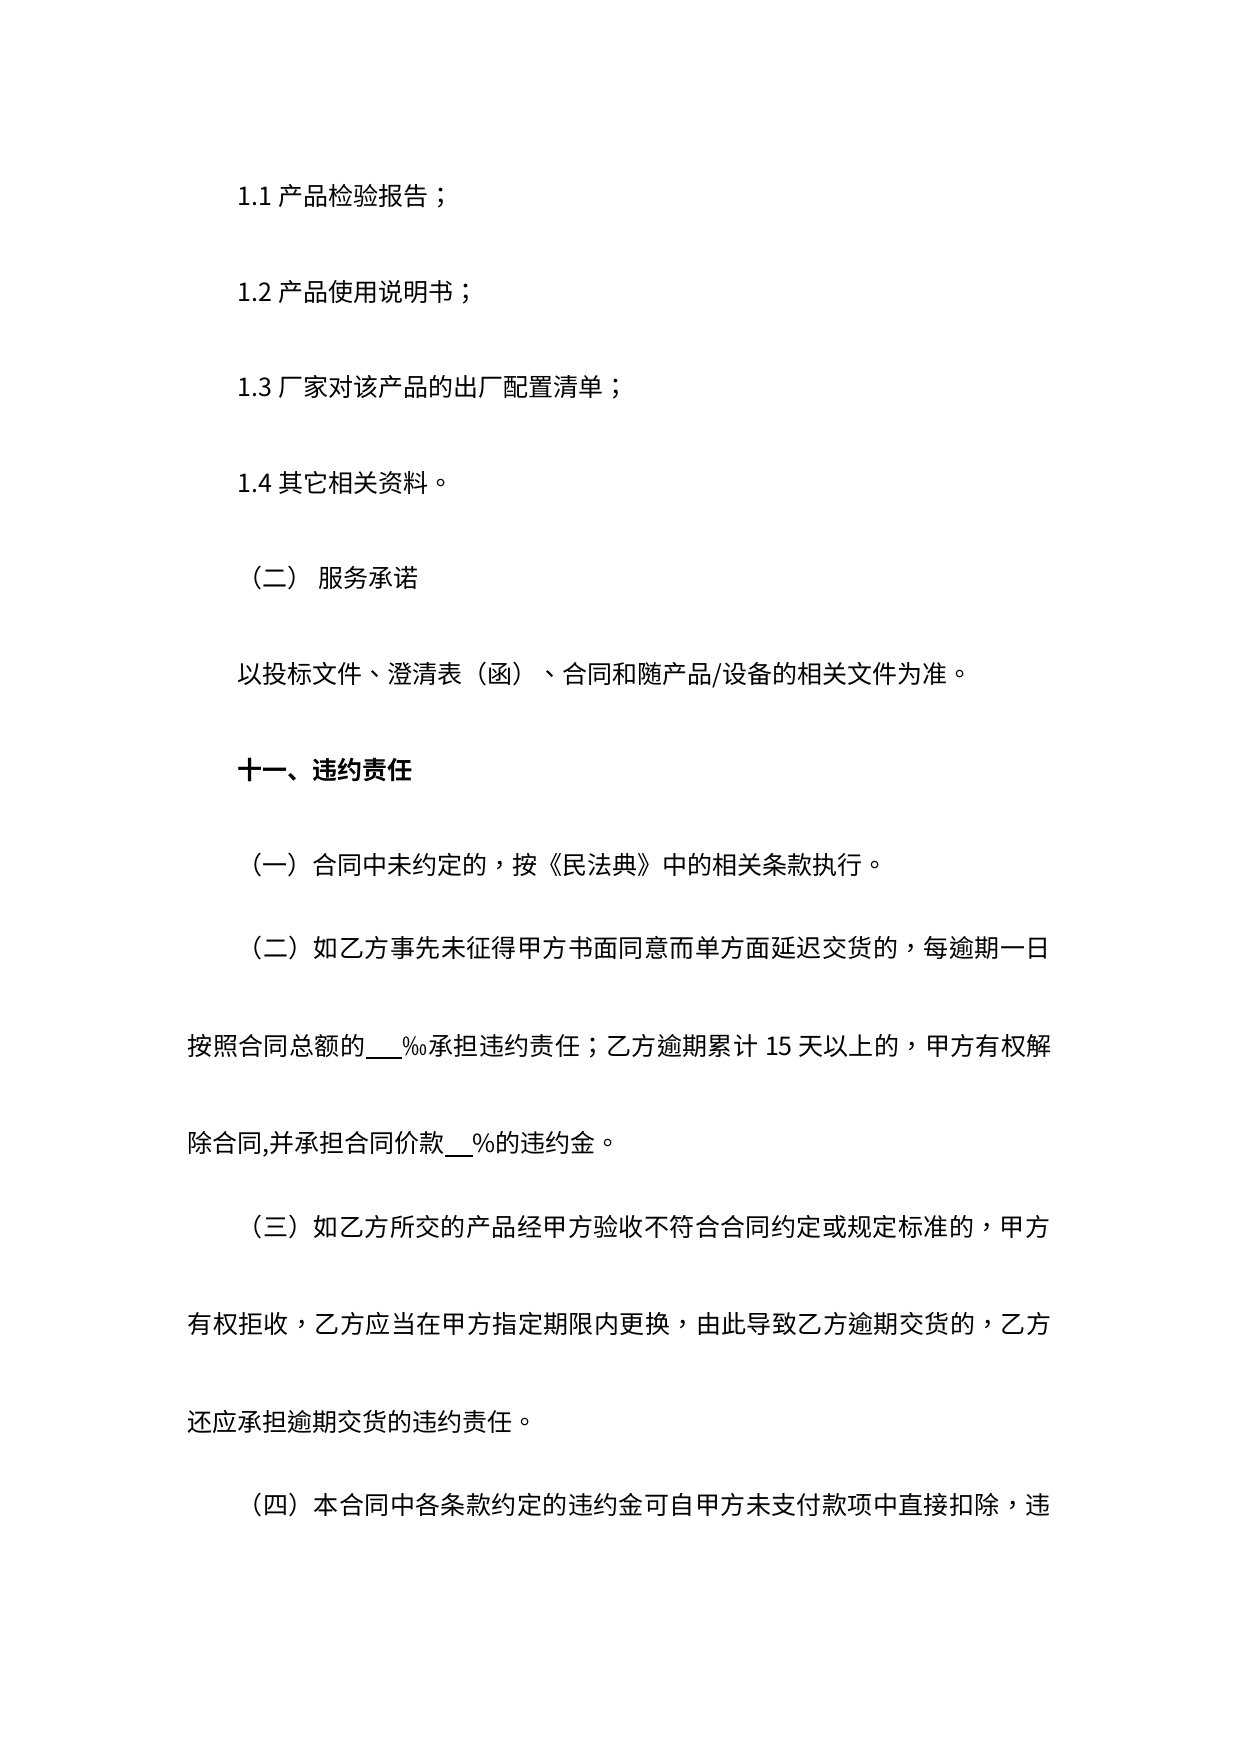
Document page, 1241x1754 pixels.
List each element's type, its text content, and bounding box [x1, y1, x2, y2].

text 1.3 厂家对该产品的出厂配置清单； [187, 353, 1053, 418]
text （三）如乙方所交的产品经甲方验收不符合合同约定或规定标准的，甲方有权拒收，乙方应当在甲方指定期限内更换，由此导致乙方逾期交货的，乙方还应承担逾期交货的违约责任。 [187, 1193, 1053, 1453]
text 1.2 产品使用说明书； [187, 258, 1053, 323]
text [187, 1471, 1053, 1536]
text （二） 服务承诺 [187, 544, 1053, 609]
text 十一、违约责任 [187, 736, 1053, 801]
text （二）如乙方事先未征得甲方书面同意而单方面延迟交货的，每逾期一日按照合同总额的 ‰承担违约责任；乙方逾期累计15天以上的，甲方有权解除合同,并承担合同价款 %的违约金。 [187, 914, 1053, 1174]
text 1.1 产品检验报告； [187, 162, 1053, 227]
text （一）合同中未约定的，按《民法典》中的相关条款执行。 [187, 831, 1053, 896]
text 1.4 其它相关资料。 [187, 449, 1053, 514]
text 以投标文件、澄清表（函）、合同和随产品/设备的相关文件为准。 [187, 640, 1053, 705]
